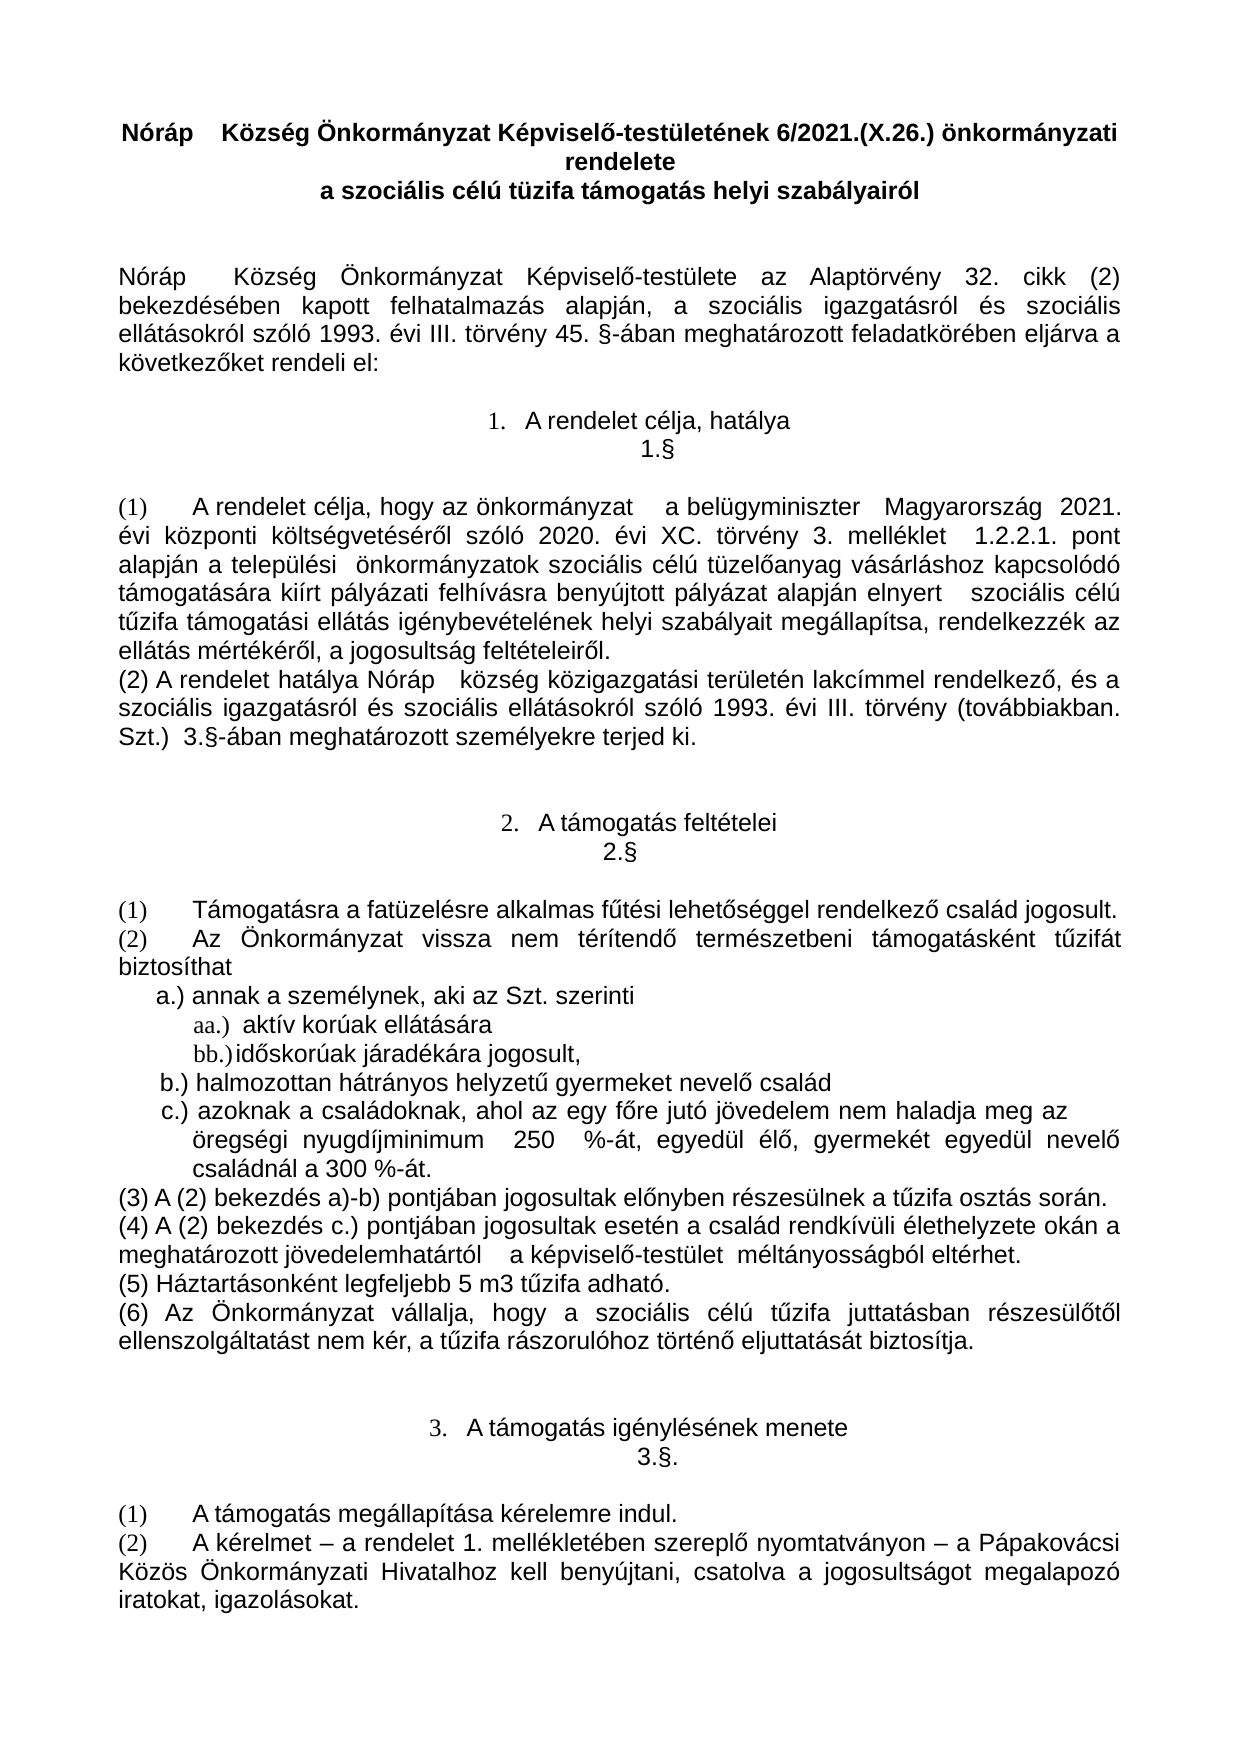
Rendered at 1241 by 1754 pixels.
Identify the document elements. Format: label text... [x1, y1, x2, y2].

text 2.§ [118, 837, 1122, 866]
list időskorúak járadékára jogosult, [193, 1039, 1122, 1068]
list (5) Háztartásonként legfeljebb 5 m3 tűzifa adható. [118, 1269, 1122, 1298]
text Nóráp Község Önkormányzat Képviselő-testületének 6/2021.(X.26.) önkormányzati rendelete [118, 118, 1122, 176]
text a szociális célú tüzifa támogatás helyi szabályairól [118, 176, 1122, 204]
list a.) annak a személynek, aki az Szt. szerinti [118, 981, 1122, 1010]
list A rendelet célja, hatálya [156, 406, 1122, 434]
list A támogatás feltételei [156, 808, 1122, 837]
text b.) halmozottan hátrányos helyzetű gyermeket nevelő család [118, 1068, 1122, 1096]
list A kérelmet – a rendelet 1. mellékletében szereplő nyomtatványon – a Pápakovácsi Közös Önkormányzati Hivatalhoz kell benyújtani, csatolva a jogosultságot megalapozó iratokat, igazolásokat. [118, 1528, 1122, 1614]
list Az Önkormányzat vissza nem térítendő természetbeni támogatásként tűzifát biztosíthat [118, 923, 1122, 981]
list A támogatás megállapítása kérelemre indul. [118, 1499, 1122, 1528]
list Támogatásra a fatüzelésre alkalmas fűtési lehetőséggel rendelkező család jogosult. [118, 895, 1122, 923]
text (2) A rendelet hatálya Nóráp község közigazgatási területén lakcímmel rendelkező, és a szociális igazgatásról és szociális ellátásokról szóló 1993. évi III. törvény (továbbiakban. Szt.) 3.§-ában meghatározott személyekre terjed ki. [118, 664, 1122, 751]
list (6) Az Önkormányzat vállalja, hogy a szociális célú tűzifa juttatásban részesülőtől ellenszolgáltatást nem kér, a tűzifa rászorulóhoz történő eljuttatását biztosítja. [118, 1298, 1122, 1355]
list (3) A (2) bekezdés a)-b) pontjában jogosultak előnyben részesülnek a tűzifa osztás során. [118, 1183, 1122, 1211]
list 1.§ [193, 434, 1122, 463]
text Nóráp Község Önkormányzat Képviselő-testülete az Alaptörvény 32. cikk (2) bekezdésében kapott felhatalmazás alapján, a szociális igazgatásról és szociális ellátásokról szóló 1993. évi III. törvény 45. §-ában meghatározott feladatkörében eljárva a következőket rendeli el: [118, 262, 1122, 377]
list A támogatás igénylésének menete [156, 1413, 1122, 1441]
list (4) A (2) bekezdés c.) pontjában jogosultak esetén a család rendkívüli élethelyzete okán a meghatározott jövedelemhatártól a képviselő-testület méltányosságból eltérhet. [118, 1211, 1122, 1269]
list aktív korúak ellátására [193, 1010, 1122, 1039]
list A rendelet célja, hogy az önkormányzat a belügyminiszter Magyarország 2021. évi központi költségvetéséről szóló 2020. évi XC. törvény 3. melléklet 1.2.2.1. pont alapján a települési önkormányzatok szociális célú tüzelőanyag vásárláshoz kapcsolódó támogatására kiírt pályázati felhívásra benyújtott pályázat alapján elnyert szociális célú tűzifa támogatási ellátás igénybevételének helyi szabályait megállapítsa, rendelkezzék az ellátás mértékéről, a jogosultság feltételeiről. [118, 492, 1122, 664]
text c.) azoknak a családoknak, ahol az egy főre jutó jövedelem nem haladja meg az öregségi nyugdíjminimum 250 %-át, egyedül élő, gyermekét egyedül nevelő családnál a 300 %-át. [118, 1096, 1122, 1183]
list 3.§. [193, 1441, 1122, 1470]
